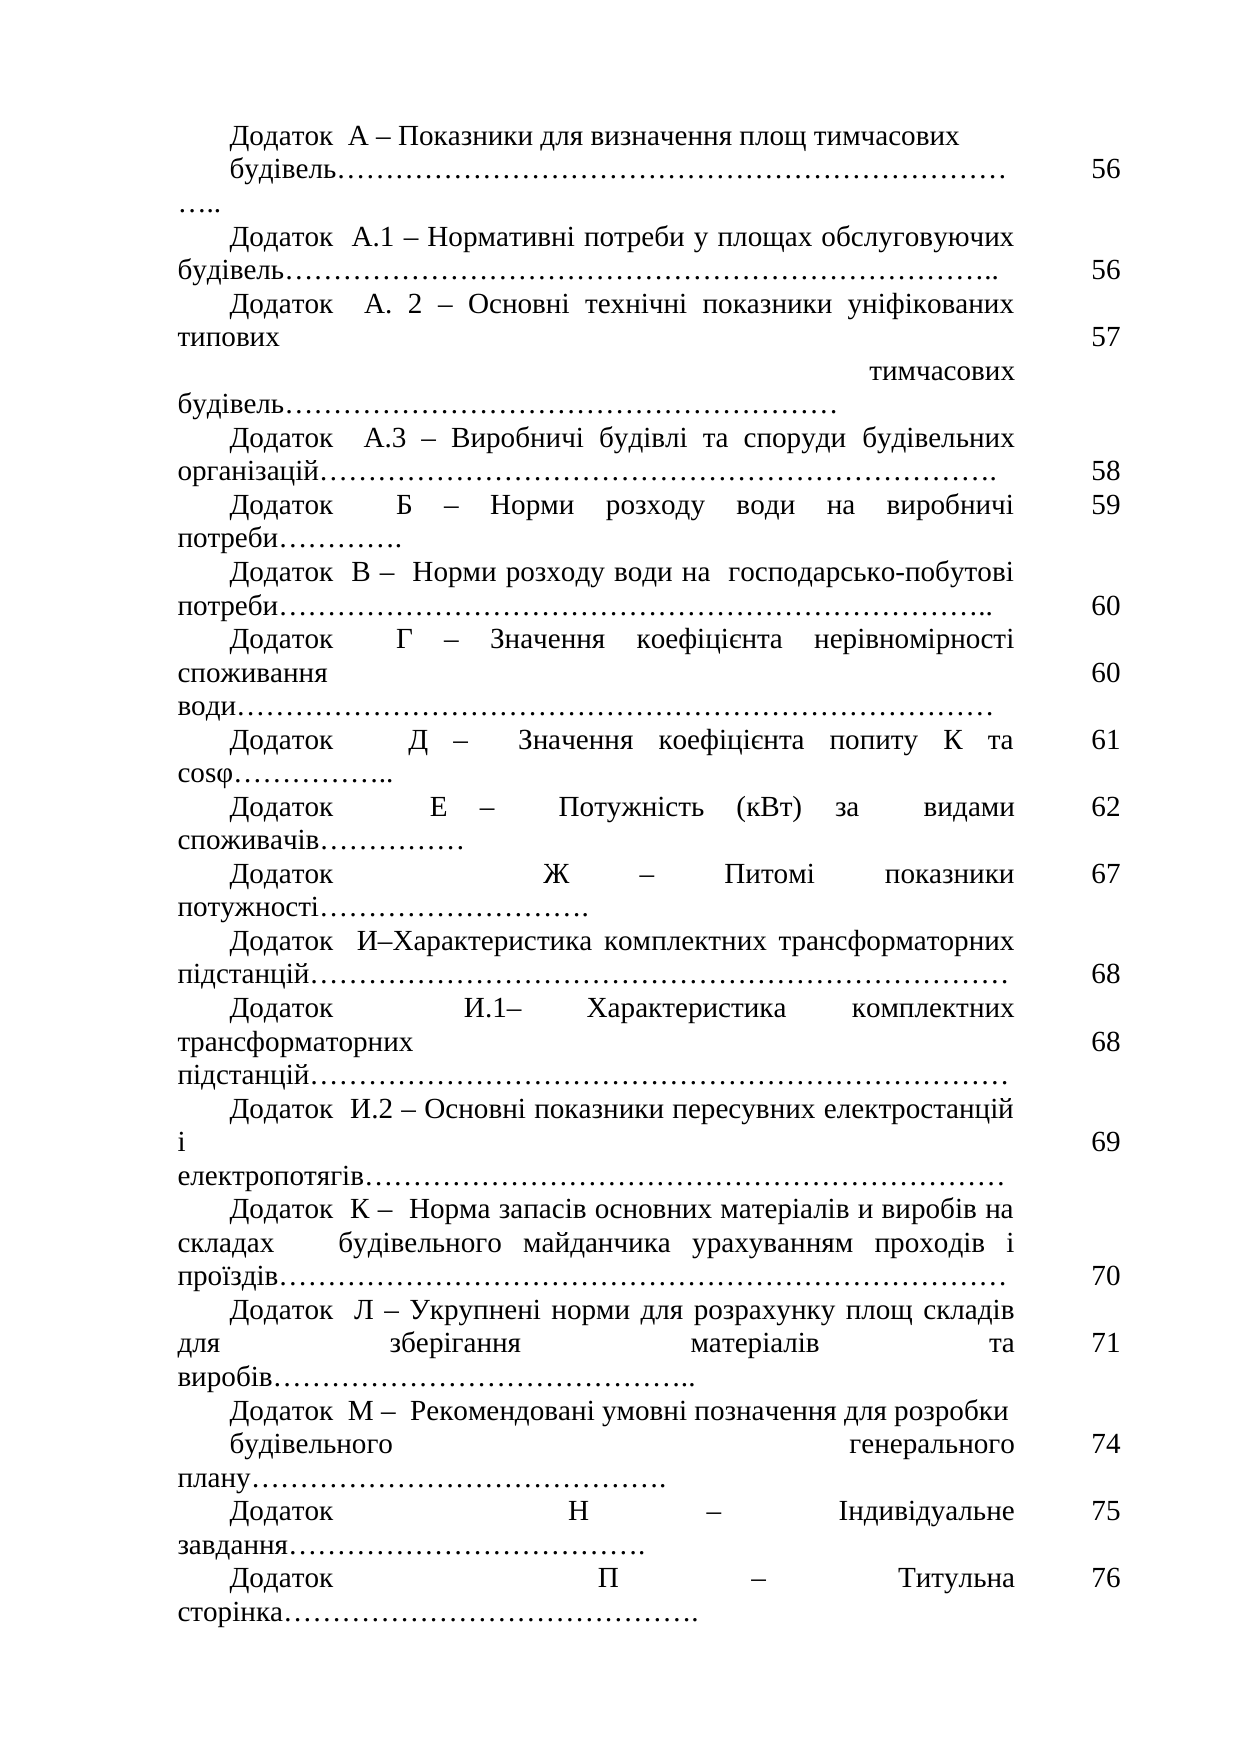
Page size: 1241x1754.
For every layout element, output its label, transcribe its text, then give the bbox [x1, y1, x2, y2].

table_cell 68 [1026, 990, 1133, 1091]
table_cell Додаток Л – Укрупнені норми для розрахунку площ складів для зберігання матеріалів та виробів…………………………………….. [166, 1292, 1026, 1393]
table_cell Додаток Ж – Питомі показники потужності………………………. [166, 856, 1026, 923]
table_cell 58 [1026, 420, 1133, 487]
table_cell 67 [1026, 856, 1133, 923]
table_cell 71 [1026, 1292, 1133, 1393]
table_cell 60 [1026, 621, 1133, 722]
table_cell 59 [1026, 487, 1133, 554]
table_cell Додаток Б – Норми розходу води на виробничі потреби…………. [166, 487, 1026, 554]
table_cell Додаток Е – Потужність (кВт) за видами споживачів…………… [166, 789, 1026, 856]
table_cell 68 [1026, 923, 1133, 990]
table_cell Додаток П – Титульна сторінка……………………………………. [166, 1560, 1026, 1627]
table_cell 62 [1026, 789, 1133, 856]
table_cell 75 [1026, 1493, 1133, 1560]
table_cell 57 [1026, 286, 1133, 420]
table_cell Додаток И.2 – Основні показники пересувних електростанцій і електропотягів………………………………………………………… [166, 1091, 1026, 1191]
table_cell 74 [1026, 1393, 1133, 1493]
table_cell Додаток И.1– Характеристика комплектних трансформаторних підстанцій……………………………………………………………… [166, 990, 1026, 1091]
table_cell Додаток А.3 – Виробничі будівлі та споруди будівельних організацій……………………………………………………………. [166, 420, 1026, 487]
table_cell Додаток И–Характеристика комплектних трансформаторних підстанцій……………………………………………………………… [166, 923, 1026, 990]
table_cell Додаток А. 2 – Основні технічні показники уніфікованих типових тимчасових будівель………………………………………………… [166, 286, 1026, 420]
table_cell Додаток М – Рекомендовані умовні позначення для розробки будівельного генерального плану……………………………………. [166, 1393, 1026, 1493]
table_cell 69 [1026, 1091, 1133, 1191]
table_cell 56 [1026, 219, 1133, 286]
table_cell Додаток Г – Значення коефіцієнта нерівномірності споживання води…………………………………………………………………… [166, 621, 1026, 722]
table_cell 60 [1026, 554, 1133, 621]
table_cell 56 [1026, 118, 1133, 219]
table_cell 76 [1026, 1560, 1133, 1627]
table_cell Додаток Н – Індивідуальне завдання………………………………. [166, 1493, 1026, 1560]
table_cell Додаток А – Показники для визначення площ тимчасових будівель……………………………………………………………….. [166, 118, 1026, 219]
table_cell Додаток В – Норми розходу води на господарсько-побутові потреби……………………………………………………………….. [166, 554, 1026, 621]
table_cell Додаток Д – Значення коефіцієнта попиту К та cosφ…………….. [166, 722, 1026, 789]
table_cell Додаток К – Норма запасів основних матеріалів и виробів на складах будівельного майданчика урахуванням проходів і проїздів………………………………………………………………… [166, 1191, 1026, 1292]
table_cell 70 [1026, 1191, 1133, 1292]
table_cell 61 [1026, 722, 1133, 789]
table_cell Додаток А.1 – Нормативні потреби у площах обслуговуючих будівель……………………………………………………………….. [166, 219, 1026, 286]
